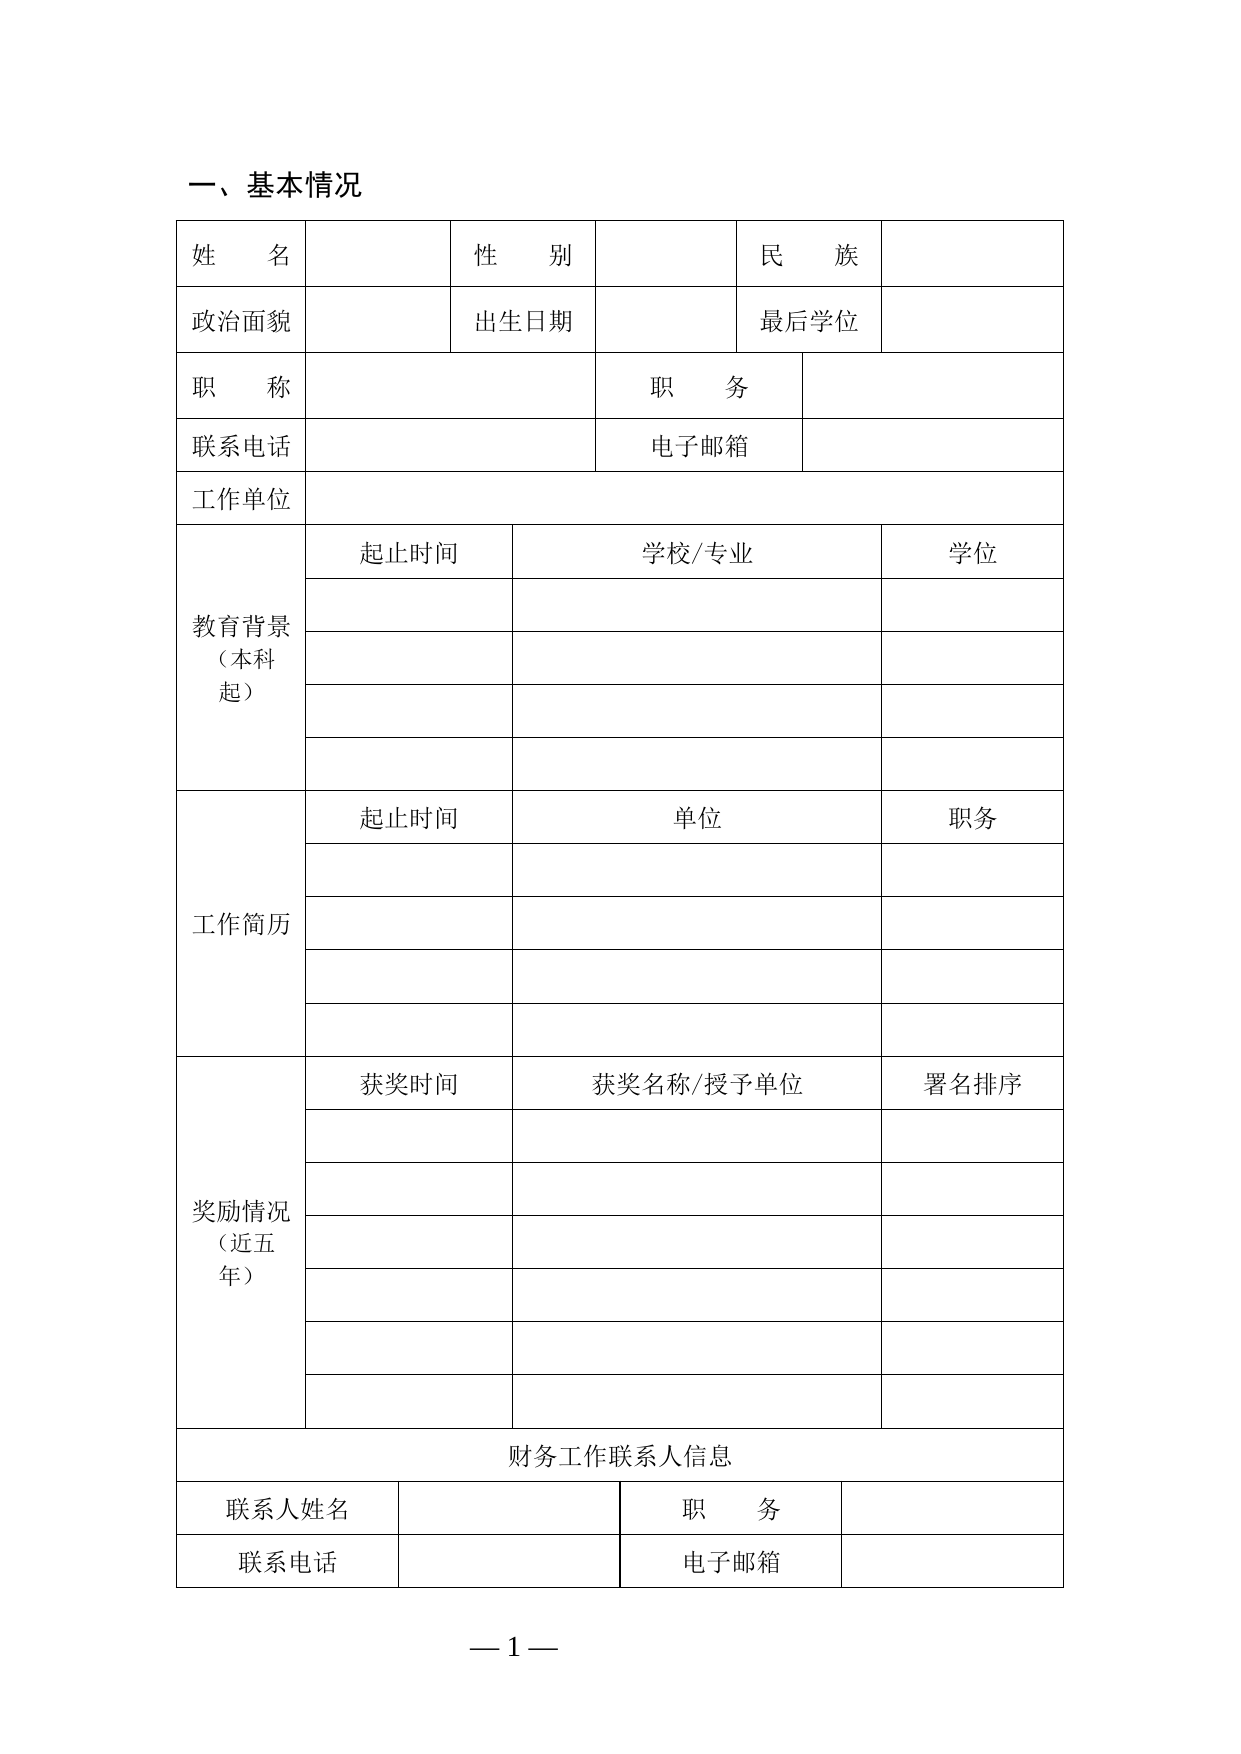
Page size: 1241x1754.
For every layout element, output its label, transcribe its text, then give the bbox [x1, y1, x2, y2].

table_cell [306, 1163, 512, 1215]
table_cell [596, 287, 736, 352]
table_cell [513, 1163, 881, 1215]
table_cell 学校/专业 [513, 525, 881, 577]
table_cell 联系人姓名 [177, 1482, 398, 1534]
table_header 民 族 [737, 221, 881, 286]
table_cell 工作简历 [177, 791, 305, 1056]
table_cell [882, 1004, 1063, 1056]
table_cell 工作单位 [177, 472, 305, 524]
table_cell 职务 [882, 791, 1063, 843]
table_cell [513, 738, 881, 790]
table_cell [882, 897, 1063, 949]
table_cell [306, 632, 512, 684]
table_cell [306, 950, 512, 1002]
table_cell 获奖名称/授予单位 [513, 1057, 881, 1109]
table_cell [513, 1110, 881, 1162]
table_cell [399, 1482, 619, 1534]
table_cell [882, 579, 1063, 631]
table_cell 学位 [882, 525, 1063, 577]
table_cell 起止时间 [306, 525, 512, 577]
table_cell [882, 950, 1063, 1002]
table_cell 教育背景 （本科起） [177, 525, 305, 790]
table_cell 联系电话 [177, 419, 305, 471]
table_cell [306, 1110, 512, 1162]
table_cell 财务工作联系人信息 [177, 1429, 1063, 1481]
table_cell [306, 844, 512, 896]
table_cell [803, 353, 1063, 418]
table_cell [513, 1216, 881, 1268]
table_cell [513, 844, 881, 896]
table_cell [399, 1535, 619, 1587]
table_cell 职 称 [177, 353, 305, 418]
table_cell [306, 287, 450, 352]
table_cell [803, 419, 1063, 471]
table_cell [882, 287, 1063, 352]
table_cell [306, 1375, 512, 1427]
table_cell [306, 1269, 512, 1321]
table_cell [306, 353, 595, 418]
table_cell [513, 1269, 881, 1321]
table_cell [882, 1163, 1063, 1215]
table_cell [513, 685, 881, 737]
table_cell [842, 1535, 1063, 1587]
table_cell [882, 738, 1063, 790]
table_cell [306, 685, 512, 737]
table_cell [513, 1004, 881, 1056]
table_cell [306, 738, 512, 790]
table_cell [306, 579, 512, 631]
table_cell [513, 950, 881, 1002]
table_cell 起止时间 [306, 791, 512, 843]
table_cell [882, 1269, 1063, 1321]
table_cell [842, 1482, 1063, 1534]
table_cell [513, 1322, 881, 1374]
table_cell [306, 419, 595, 471]
table_cell 最后学位 [737, 287, 881, 352]
table_cell [882, 685, 1063, 737]
table_header [882, 221, 1063, 286]
table_cell 电子邮箱 [596, 419, 802, 471]
table_cell [306, 897, 512, 949]
table_cell [513, 897, 881, 949]
table_cell [513, 1375, 881, 1427]
table_cell 职 务 [596, 353, 802, 418]
table_cell [306, 472, 1063, 524]
table_cell [513, 632, 881, 684]
table_cell 政治面貌 [177, 287, 305, 352]
table_cell 署名排序 [882, 1057, 1063, 1109]
table_cell 联系电话 [177, 1535, 398, 1587]
table_cell 获奖时间 [306, 1057, 512, 1109]
table_cell 单位 [513, 791, 881, 843]
table_cell 电子邮箱 [621, 1535, 841, 1587]
table_cell [882, 1322, 1063, 1374]
table_header 姓 名 [177, 221, 305, 286]
table_cell [882, 1110, 1063, 1162]
table_cell [513, 579, 881, 631]
table_cell 奖励情况 （近五年） [177, 1057, 305, 1427]
table_cell [882, 1216, 1063, 1268]
table_cell [882, 632, 1063, 684]
table_cell [882, 844, 1063, 896]
text 一、基本情况 [187, 162, 1053, 204]
table_header [596, 221, 736, 286]
table_cell [306, 1216, 512, 1268]
table_header 性 别 [451, 221, 595, 286]
table_cell 出生日期 [451, 287, 595, 352]
table_header [306, 221, 450, 286]
table_cell [882, 1375, 1063, 1427]
table_cell 职 务 [621, 1482, 841, 1534]
table_cell [306, 1322, 512, 1374]
table_cell [306, 1004, 512, 1056]
